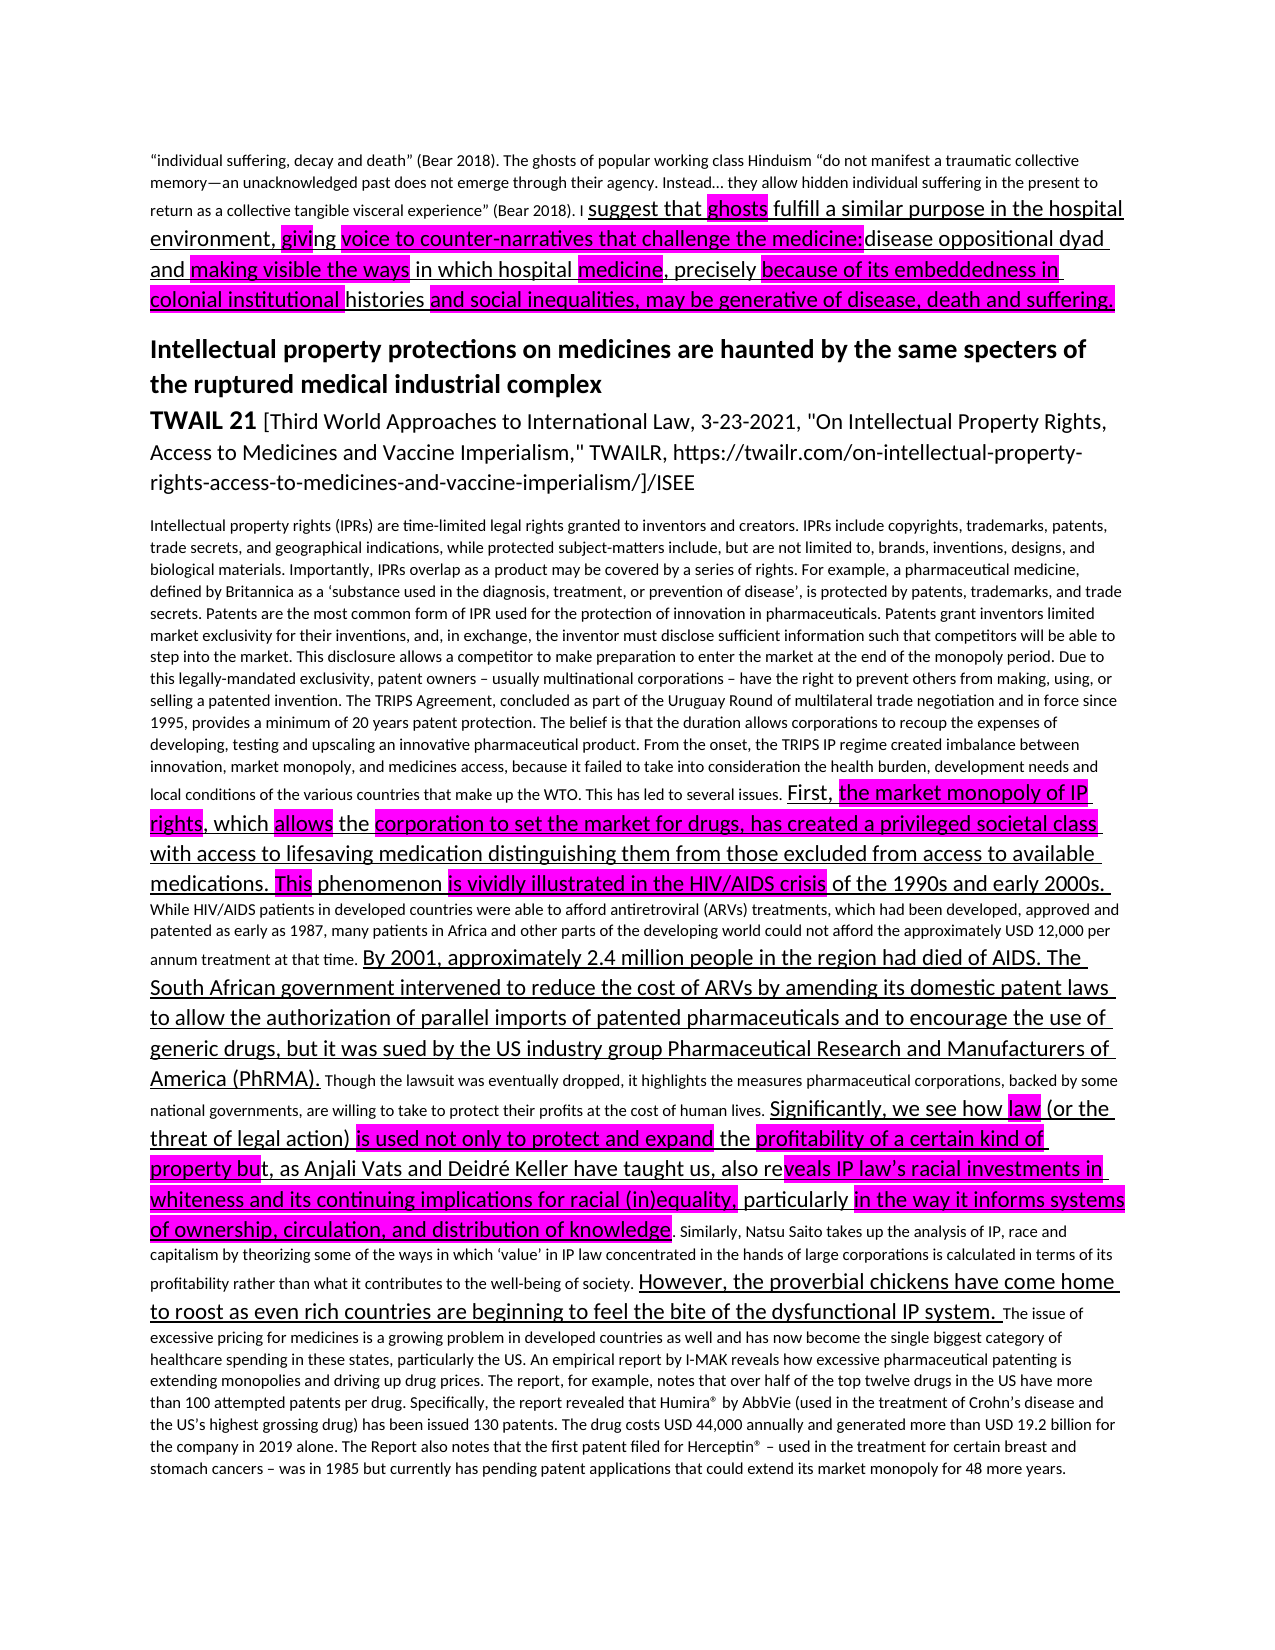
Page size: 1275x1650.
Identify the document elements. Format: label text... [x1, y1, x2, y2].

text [150, 1210, 1125, 1478]
text TWAIL 21 [Third World Approaches to International Law, 3-23-2021, "On Intellectual Property Rights, Access to Medicines and Vaccine Imperialism," TWAILR, https://twailr.com/on-intellectual-property-rights-access-to-medicines-and-vaccine-imperialism/]/ISEE [150, 403, 1125, 497]
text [150, 150, 1125, 313]
subtitle Intellectual property protections on medicines are haunted by the same specters of the ruptured medical industrial complex [150, 332, 1125, 401]
